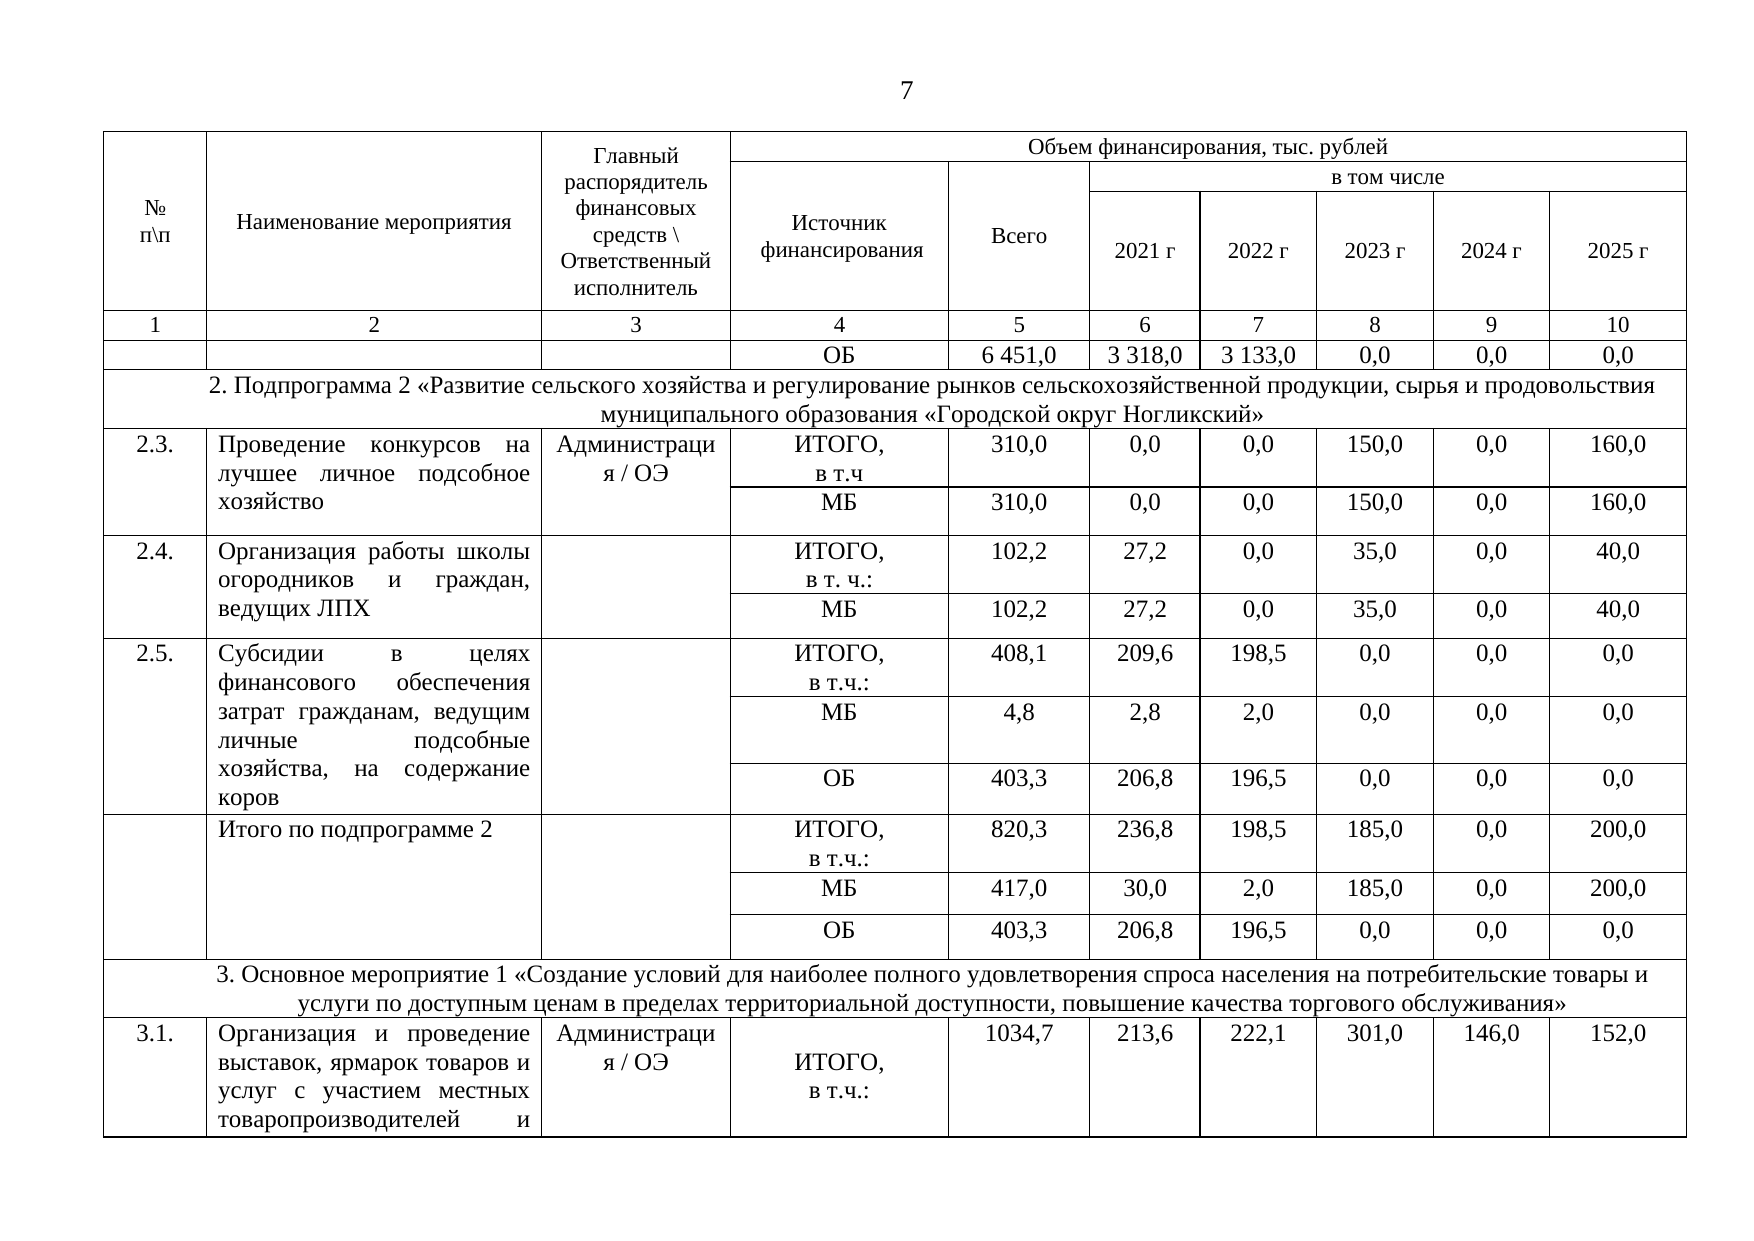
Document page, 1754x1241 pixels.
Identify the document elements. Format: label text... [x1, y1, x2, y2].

table_cell 2 [207, 311, 541, 339]
table_cell 403,3 [949, 915, 1089, 958]
table_cell 0,0 [1201, 429, 1316, 486]
table_cell 146,0 [1434, 1018, 1549, 1136]
table_cell 185,0 [1317, 815, 1433, 872]
table_cell 417,0 [949, 873, 1089, 914]
table_header № п\п [104, 132, 206, 310]
table_cell 0,0 [1550, 697, 1686, 762]
table_cell 200,0 [1550, 815, 1686, 872]
table_cell 27,2 [1090, 594, 1199, 637]
table_cell 6 451,0 [949, 341, 1089, 369]
table_cell [542, 536, 730, 637]
table_cell 206,8 [1090, 764, 1199, 813]
table_cell 185,0 [1317, 873, 1433, 914]
table_cell Источник финансирования [731, 162, 948, 310]
table_cell МБ [731, 697, 948, 762]
table_cell Субсидии в целях финансового обеспечения затрат гражданам, ведущим личные подсобные хозяйства, на содержание коров [207, 639, 541, 813]
table_cell 160,0 [1550, 429, 1686, 486]
table_cell 0,0 [1550, 915, 1686, 958]
table_cell МБ [731, 873, 948, 914]
table_cell 198,5 [1201, 639, 1316, 696]
table_cell 0,0 [1317, 915, 1433, 958]
table_cell 0,0 [1434, 873, 1549, 914]
table_cell 0,0 [1317, 697, 1433, 762]
table_cell 7 [1201, 311, 1316, 339]
table_cell 198,5 [1201, 815, 1316, 872]
table_cell 209,6 [1090, 639, 1199, 696]
table_cell 1034,7 [949, 1018, 1089, 1136]
table_cell 3 [542, 311, 730, 339]
table_cell 0,0 [1317, 764, 1433, 813]
table_cell 820,3 [949, 815, 1089, 872]
table_cell 102,2 [949, 594, 1089, 637]
table_cell Организация и проведение выставок, ярмарок товаров и услуг с участием местных товаропроизводителей и субъектов малого и среднего предпринимательства [207, 1018, 541, 1136]
table_cell 0,0 [1434, 594, 1549, 637]
table_cell 200,0 [1550, 873, 1686, 914]
table_cell 0,0 [1201, 536, 1316, 593]
table_cell 408,1 [949, 639, 1089, 696]
table_cell 0,0 [1317, 639, 1433, 696]
table_cell 2. Подпрограмма 2 «Развитие сельского хозяйства и регулирование рынков сельскохозяйственной продукции, сырья и продовольствия муниципального образования «Городской округ Ногликский» [104, 370, 1686, 428]
table_cell 0,0 [1434, 697, 1549, 762]
table_cell 102,2 [949, 536, 1089, 593]
table_cell 3.1. [104, 1018, 206, 1136]
table_cell 40,0 [1550, 594, 1686, 637]
table_cell [104, 815, 206, 958]
table_cell 4 [731, 311, 948, 339]
table_cell 0,0 [1434, 639, 1549, 696]
table_cell 196,5 [1201, 764, 1316, 813]
table_cell 206,8 [1090, 915, 1199, 958]
table_cell 310,0 [949, 429, 1089, 486]
table_cell 3 318,0 [1090, 341, 1199, 369]
table_cell Итого по подпрограмме 2 [207, 815, 541, 958]
table_cell 222,1 [1201, 1018, 1316, 1136]
table_cell 0,0 [1434, 815, 1549, 872]
table_cell [542, 639, 730, 813]
table_cell 9 [1434, 311, 1549, 339]
table_cell ИТОГО, в т.ч.: [731, 639, 948, 696]
table_cell МБ [731, 488, 948, 535]
table_cell 2024 г [1434, 192, 1549, 310]
table_cell 5 [949, 311, 1089, 339]
table_cell ОБ [731, 341, 948, 369]
table_cell Администрация / ОЭ [542, 1018, 730, 1136]
table_cell 3 133,0 [1201, 341, 1316, 369]
table_cell ИТОГО, в т. ч.: [731, 536, 948, 593]
table_cell ОБ [731, 764, 948, 813]
table_cell 0,0 [1090, 429, 1199, 486]
table_cell 0,0 [1434, 341, 1549, 369]
table_cell Всего [949, 162, 1089, 310]
table_cell 8 [1317, 311, 1433, 339]
table_cell 3. Основное мероприятие 1 «Создание условий для наиболее полного удовлетворения спроса населения на потребительские товары и услуги по доступным ценам в пределах территориальной доступности, повышение качества торгового обслуживания» [104, 960, 1686, 1017]
table_cell 30,0 [1090, 873, 1199, 914]
table_cell 4,8 [949, 697, 1089, 762]
table_cell 0,0 [1434, 764, 1549, 813]
table_cell 2.3. [104, 429, 206, 535]
table_cell 0,0 [1434, 488, 1549, 535]
table_cell 0,0 [1201, 488, 1316, 535]
table_cell 2,0 [1201, 697, 1316, 762]
table_cell 1 [104, 311, 206, 339]
table_cell 40,0 [1550, 536, 1686, 593]
table_header Наименование мероприятия [207, 132, 541, 310]
table_cell 150,0 [1317, 429, 1433, 486]
table_header Объем финансирования, тыс. рублей [731, 132, 1686, 161]
table_cell 2,0 [1201, 873, 1316, 914]
table_cell Организация работы школы огородников и граждан, ведущих ЛПХ [207, 536, 541, 637]
table_cell ИТОГО, в т.ч [731, 429, 948, 486]
table_cell 310,0 [949, 488, 1089, 535]
table_cell 0,0 [1434, 429, 1549, 486]
table_cell ОБ [731, 915, 948, 958]
table_cell 0,0 [1434, 536, 1549, 593]
table_cell 213,6 [1090, 1018, 1199, 1136]
table_cell 403,3 [949, 764, 1089, 813]
table_cell 2.5. [104, 639, 206, 813]
table_cell ИТОГО, в т.ч.: [731, 815, 948, 872]
table_cell 2022 г [1201, 192, 1316, 310]
table_cell 2.4. [104, 536, 206, 637]
table_cell 6 [1090, 311, 1199, 339]
table_cell 152,0 [1550, 1018, 1686, 1136]
table_cell [542, 815, 730, 958]
table_cell 2025 г [1550, 192, 1686, 310]
table_cell 0,0 [1550, 764, 1686, 813]
table_cell 0,0 [1201, 594, 1316, 637]
table_cell в том числе [1090, 162, 1686, 191]
table_cell 150,0 [1317, 488, 1433, 535]
table_cell 2021 г [1090, 192, 1199, 310]
table_cell 301,0 [1317, 1018, 1433, 1136]
table_cell 160,0 [1550, 488, 1686, 535]
table_cell Проведение конкурсов на лучшее личное подсобное хозяйство [207, 429, 541, 535]
table_cell 0,0 [1090, 488, 1199, 535]
table_cell ИТОГО, в т.ч.: [731, 1018, 948, 1136]
table_cell 2,8 [1090, 697, 1199, 762]
table_cell Администрация / ОЭ [542, 429, 730, 535]
table_cell 27,2 [1090, 536, 1199, 593]
table_cell 196,5 [1201, 915, 1316, 958]
table_cell 10 [1550, 311, 1686, 339]
table_cell 0,0 [1550, 639, 1686, 696]
table_cell 35,0 [1317, 536, 1433, 593]
table_cell 0,0 [1434, 915, 1549, 958]
table_cell 0,0 [1550, 341, 1686, 369]
table_header Главный распорядитель финансовых средств \ Ответственный исполнитель [542, 132, 730, 310]
table_cell 2023 г [1317, 192, 1433, 310]
table_cell МБ [731, 594, 948, 637]
table_cell 236,8 [1090, 815, 1199, 872]
table_cell 0,0 [1317, 341, 1433, 369]
table_cell 35,0 [1317, 594, 1433, 637]
